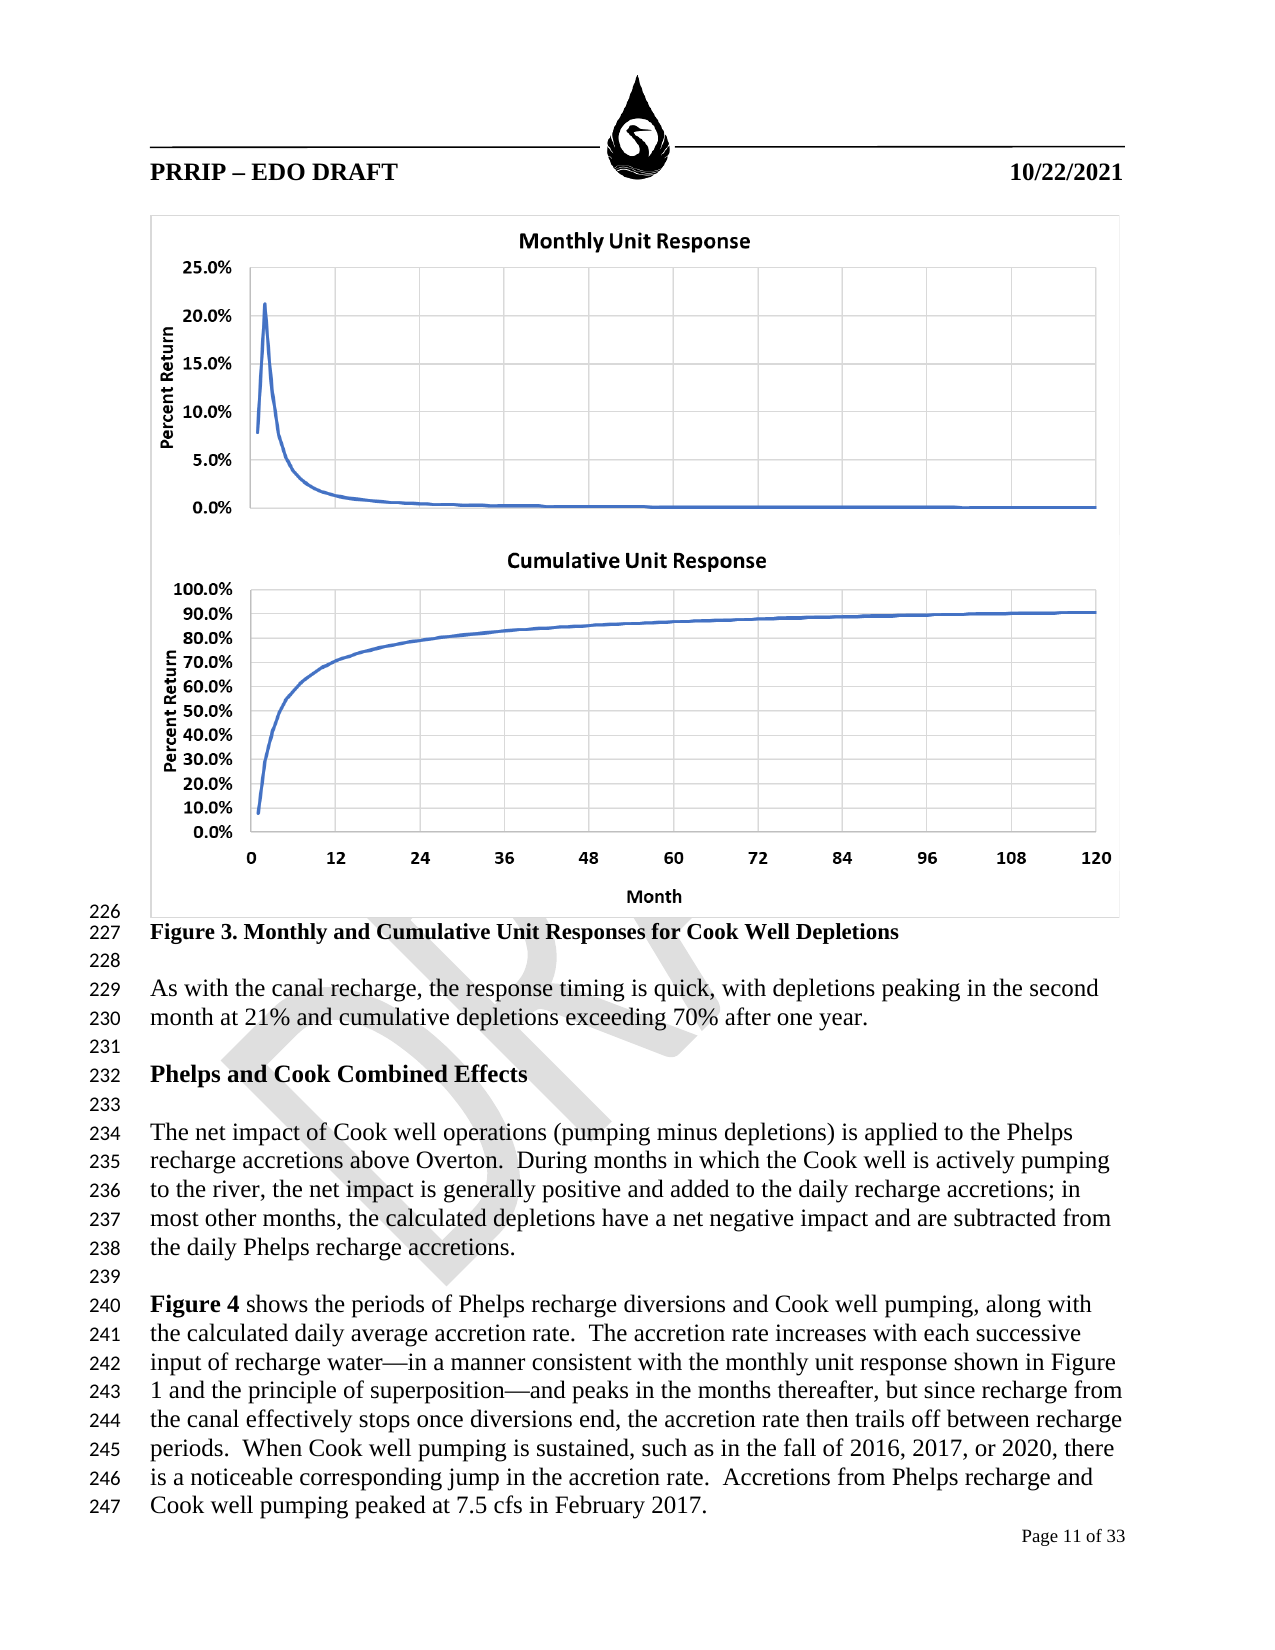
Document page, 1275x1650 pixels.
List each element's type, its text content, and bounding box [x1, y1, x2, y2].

picture [598, 75, 677, 181]
text Figure 3. Monthly and Cumulative Unit Responses for Cook Well Depletions [150, 918, 1125, 944]
text The net impact of Cook well operations (pumping minus depletions) is applied to the Phelps recharge accretions above Overton. During months in which the Cook well is actively pumping to the river, the net impact is generally positive and added to the daily recharge accretions; in most other months, the calculated depletions have a net negative impact and are subtracted from the daily Phelps recharge accretions. [150, 1117, 1125, 1261]
text Phelps and Cook Combined Effects [150, 1059, 1125, 1088]
picture [150, 215, 1120, 918]
text As with the canal recharge, the response timing is quick, with depletions peaking in the second month at 21% and cumulative depletions exceeding 70% after one year. [150, 973, 1125, 1031]
text Figure 4 shows the periods of Phelps recharge diversions and Cook well pumping, along with the calculated daily average accretion rate. The accretion rate increases with each successive input of recharge water—in a manner consistent with the monthly unit response shown in Figure 1 and the principle of superposition—and peaks in the months thereafter, but since recharge from the canal effectively stops once diversions end, the accretion rate then trails off between recharge periods. When Cook well pumping is sustained, such as in the fall of 2016, 2017, or 2020, there is a noticeable corresponding jump in the accretion rate. Accretions from Phelps recharge and Cook well pumping peaked at 7.5 cfs in February 2017. [150, 1289, 1125, 1519]
